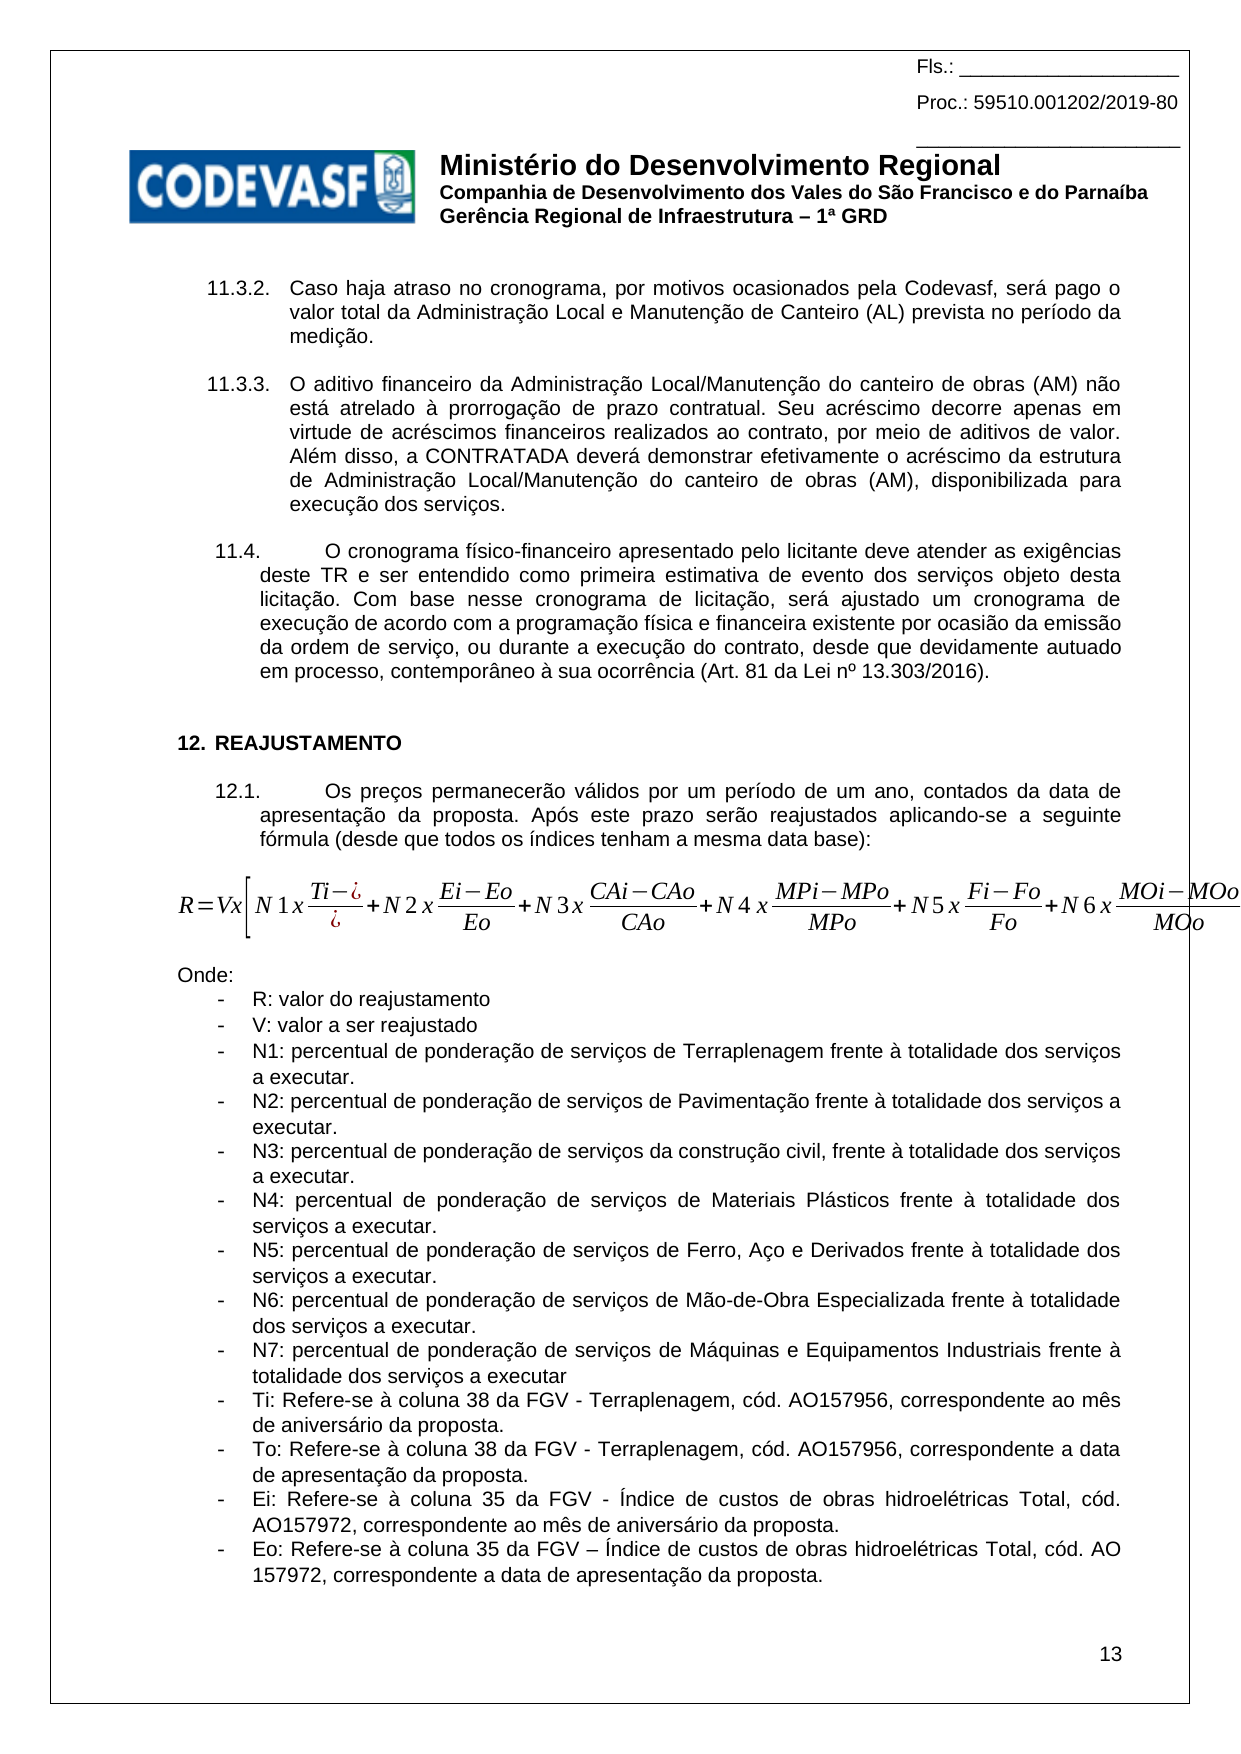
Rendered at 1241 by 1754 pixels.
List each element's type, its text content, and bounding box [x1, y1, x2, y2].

list V: valor a ser reajustado [214, 1013, 1122, 1039]
subtitle Os preços permanecerão válidos por um período de um ano, contados da data de apresentação da proposta. Após este prazo serão reajustados aplicando-se a seguinte fórmula (desde que todos os índices tenham a mesma data base): [214, 779, 1122, 851]
subtitle Caso haja atraso no cronograma, por motivos ocasionados pela Codevasf, será pago o valor total da Administração Local e Manutenção de Canteiro (AL) prevista no período da medição. [207, 276, 1122, 348]
subtitle REAJUSTAMENTO [177, 731, 1122, 755]
text Onde: [177, 963, 1122, 987]
list Ti: Refere-se à coluna 38 da FGV - Terraplenagem, cód. AO157956, correspondente ao mês de aniversário da proposta. [214, 1387, 1122, 1437]
list N5: percentual de ponderação de serviços de Ferro, Aço e Derivados frente à totalidade dos serviços a executar. [214, 1238, 1122, 1288]
list N7: percentual de ponderação de serviços de Máquinas e Equipamentos Industriais frente à totalidade dos serviços a executar [214, 1338, 1122, 1387]
list Eo: Refere-se à coluna 35 da FGV – Índice de custos de obras hidroelétricas Total, cód. AO 157972, correspondente a data de apresentação da proposta. [214, 1537, 1122, 1587]
picture [129, 150, 417, 226]
subtitle O cronograma físico-financeiro apresentado pelo licitante deve atender as exigências deste TR e ser entendido como primeira estimativa de evento dos serviços objeto desta licitação. Com base nesse cronograma de licitação, será ajustado um cronograma de execução de acordo com a programação física e financeira existente por ocasião da emissão da ordem de serviço, ou durante a execução do contrato, desde que devidamente autuado em processo, contemporâneo à sua ocorrência (Art. 81 da Lei nº 13.303/2016). [214, 539, 1122, 683]
list N6: percentual de ponderação de serviços de Mão-de-Obra Especializada frente à totalidade dos serviços a executar. [214, 1288, 1122, 1338]
list N1: percentual de ponderação de serviços de Terraplenagem frente à totalidade dos serviços a executar. [214, 1039, 1122, 1089]
subtitle O aditivo financeiro da Administração Local/Manutenção do canteiro de obras (AM) não está atrelado à prorrogação de prazo contratual. Seu acréscimo decorre apenas em virtude de acréscimos financeiros realizados ao contrato, por meio de aditivos de valor. Além disso, a CONTRATADA deverá demonstrar efetivamente o acréscimo da estrutura de Administração Local/Manutenção do canteiro de obras (AM), disponibilizada para execução dos serviços. [207, 372, 1122, 515]
list N2: percentual de ponderação de serviços de Pavimentação frente à totalidade dos serviços a executar. [214, 1089, 1122, 1138]
list To: Refere-se à coluna 38 da FGV - Terraplenagem, cód. AO157956, correspondente a data de apresentação da proposta. [214, 1437, 1122, 1487]
list N3: percentual de ponderação de serviços da construção civil, frente à totalidade dos serviços a executar. [214, 1138, 1122, 1188]
list N4: percentual de ponderação de serviços de Materiais Plásticos frente à totalidade dos serviços a executar. [214, 1188, 1122, 1238]
list R: valor do reajustamento [214, 987, 1122, 1013]
list Ei: Refere-se à coluna 35 da FGV - Índice de custos de obras hidroelétricas Total, cód. AO157972, correspondente ao mês de aniversário da proposta. [214, 1487, 1122, 1537]
